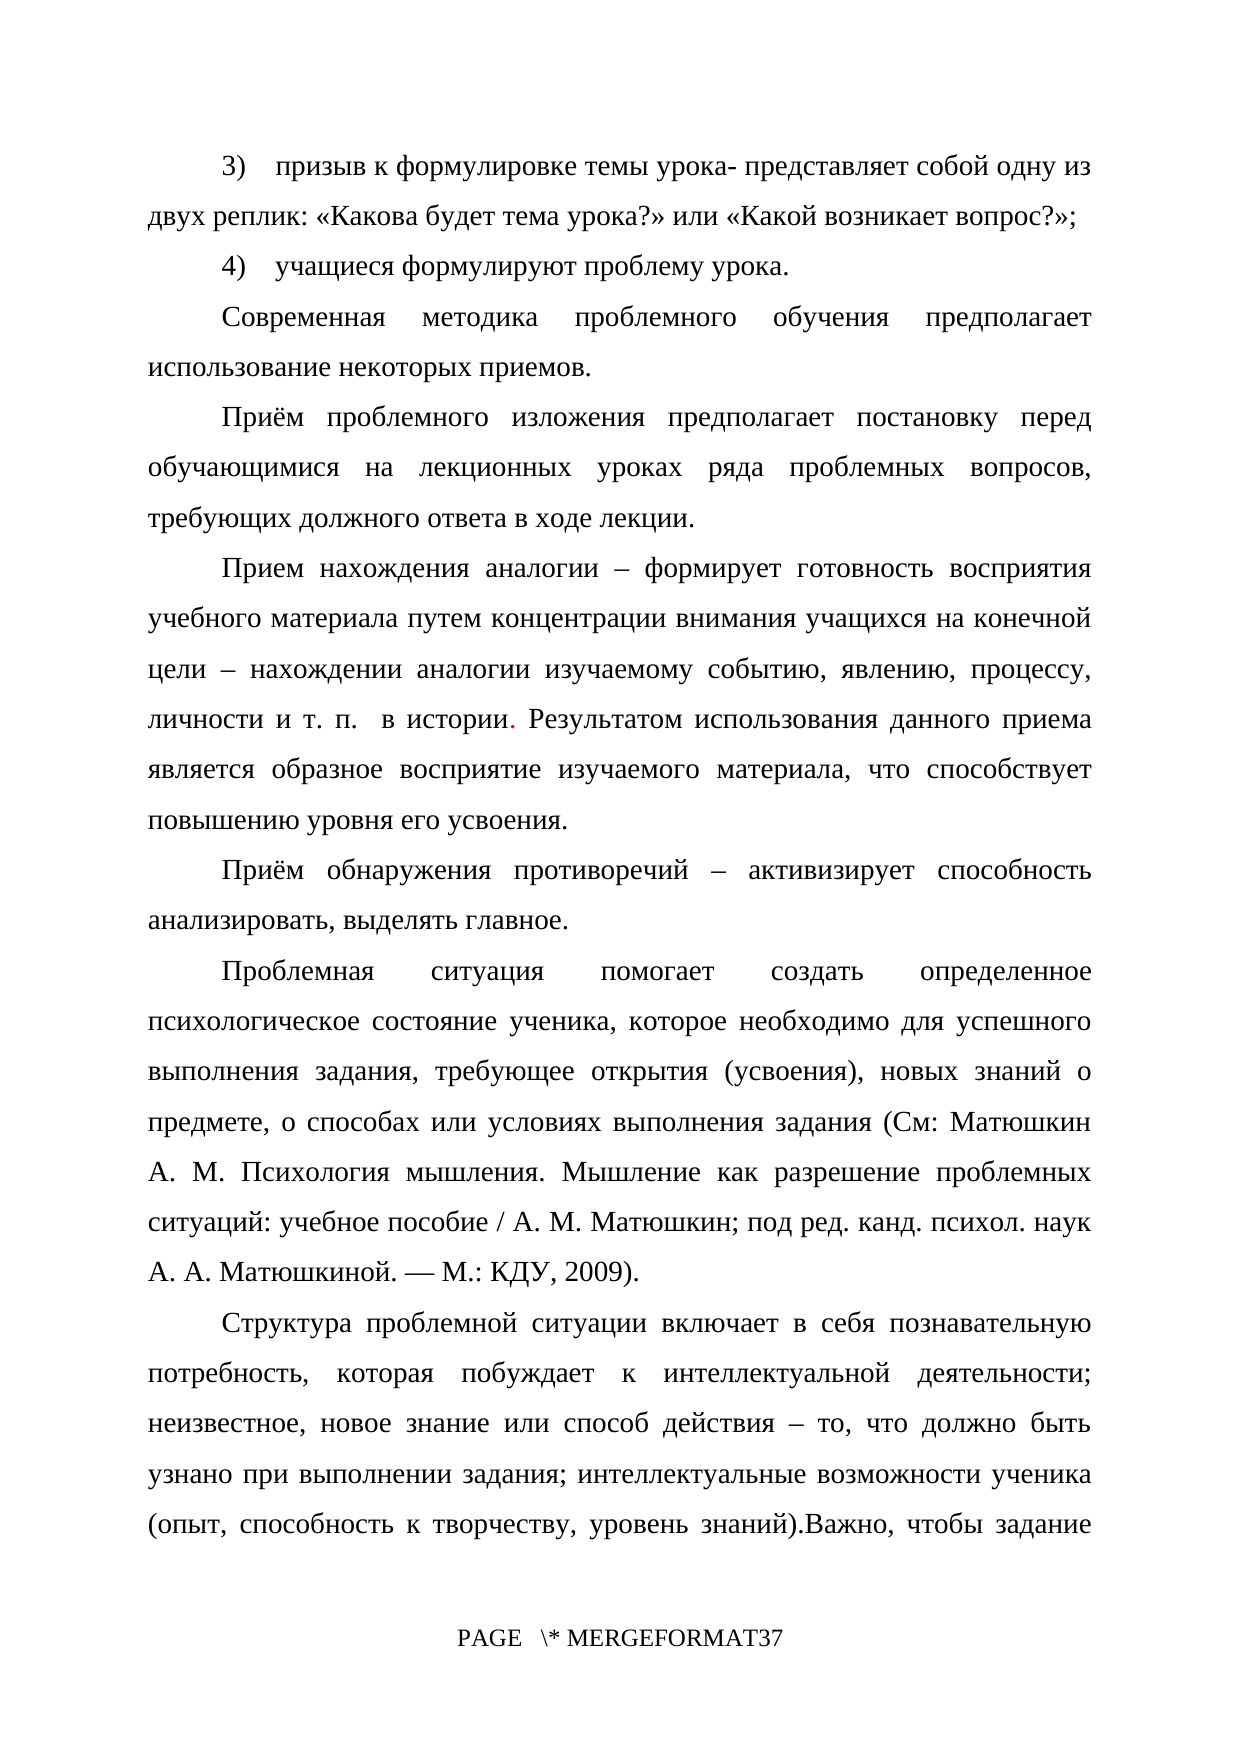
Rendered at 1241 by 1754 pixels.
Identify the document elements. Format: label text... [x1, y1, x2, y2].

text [148, 1305, 1092, 1540]
text 3) призыв к формулировке темы урока- представляет собой одну из двух реплик: «Какова будет тема урока?» или «Какой возникает вопрос?»; [148, 148, 1092, 232]
text 4) учащиеся формулируют проблему урока. [148, 248, 1092, 282]
text Прием нахождения аналогии – формирует готовность восприятия учебного материала путем концентрации внимания учащихся на конечной цели – нахождении аналогии изучаемому событию, явлению, процессу, личности и т. п. в истории. Результатом использования данного приема является образное восприятие изучаемого материала, что способствует повышению уровня его усвоения. [148, 550, 1092, 835]
text Приём проблемного изложения предполагает постановку перед обучающимися на лекционных уроках ряда проблемных вопросов, требующих должного ответа в ходе лекции. [148, 399, 1092, 533]
text Современная методика проблемного обучения предполагает использование некоторых приемов. [148, 299, 1092, 382]
text Приём обнаружения противоречий – активизирует способность анализировать, выделять главное. [148, 852, 1092, 936]
text Проблемная ситуация помогает создать определенное психологическое состояние ученика, которое необходимо для успешного выполнения задания, требующее открытия (усвоения), новых знаний о предмете, о способах или условиях выполнения задания (См: Матюшкин А. М. Психология мышления. Мышление как разрешение проблемных ситуаций: учебное пособие / А. М. Матюшкин; под ред. канд. психол. наук А. А. Матюшкиной. — М.: КДУ, 2009). [148, 953, 1092, 1288]
